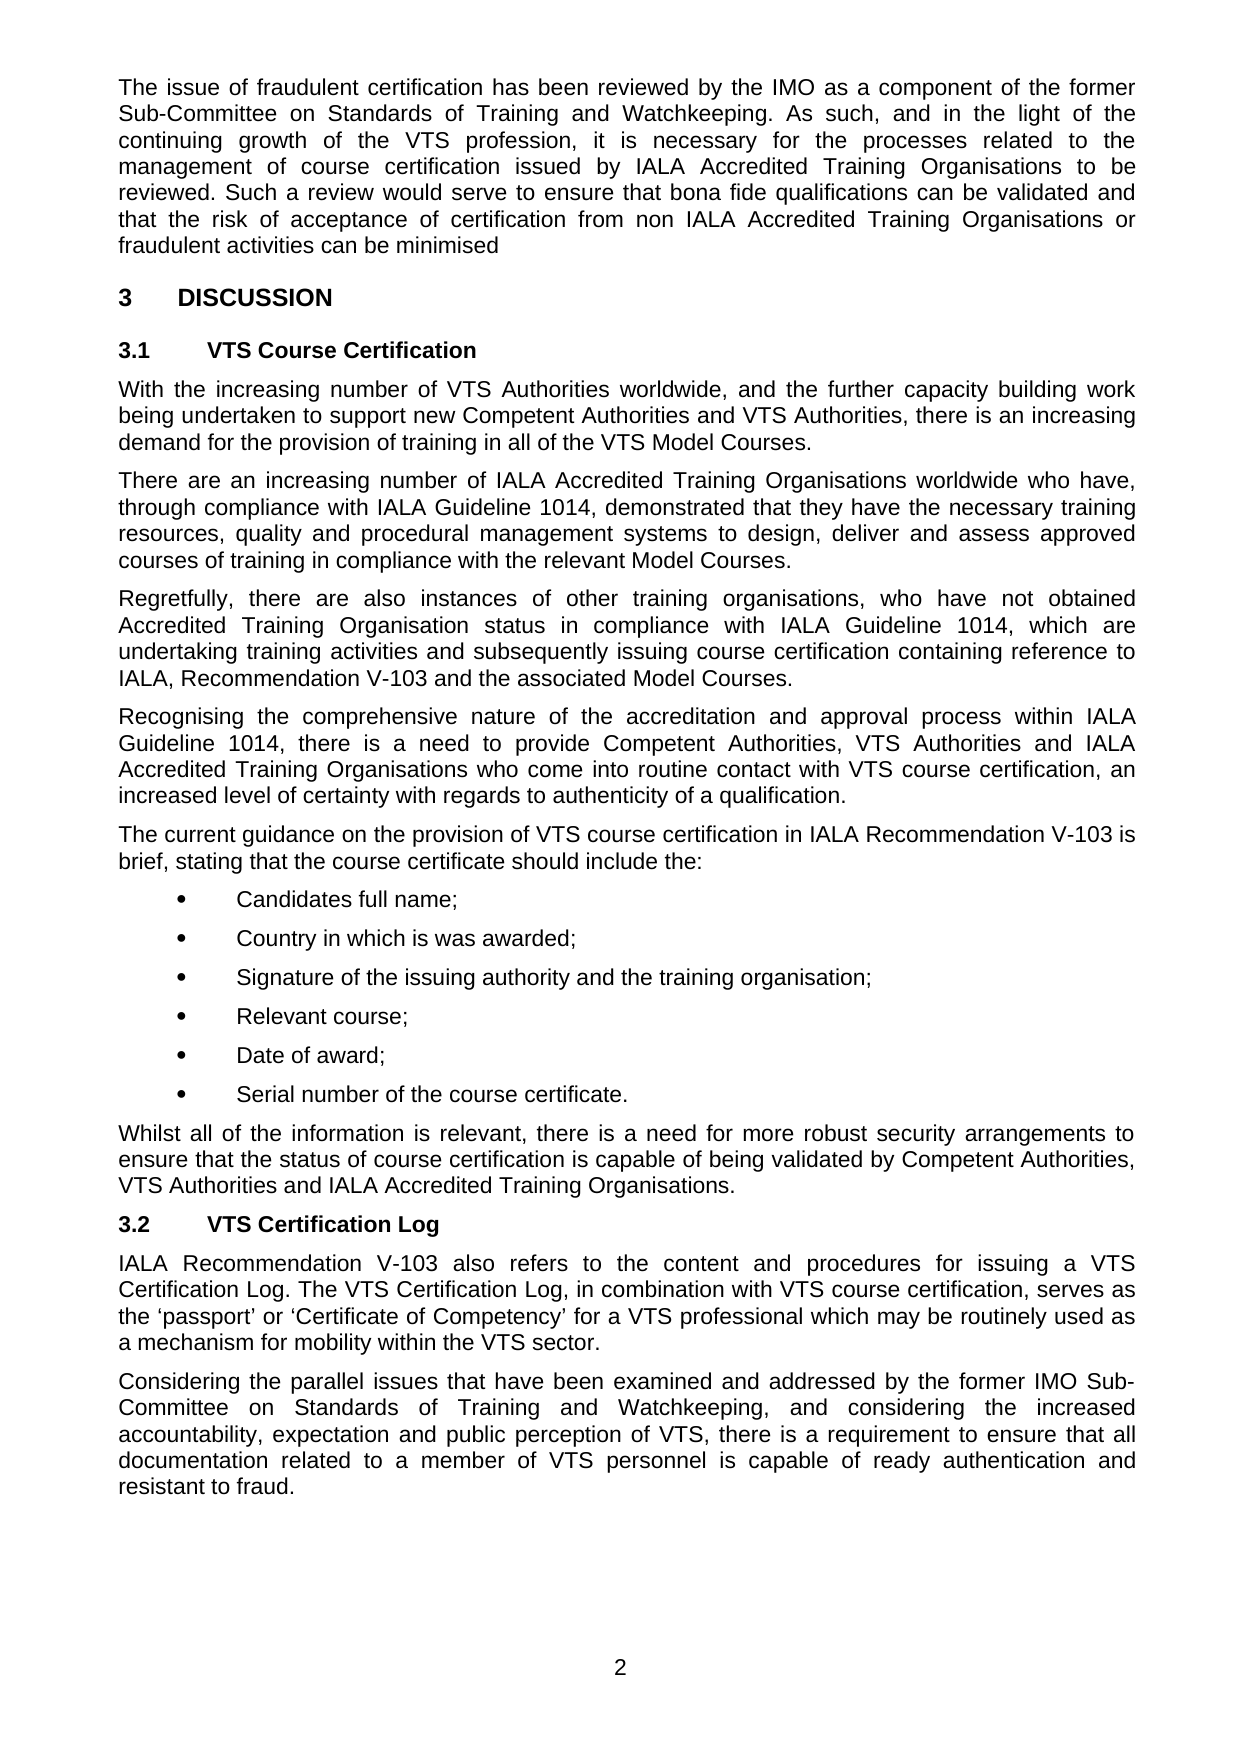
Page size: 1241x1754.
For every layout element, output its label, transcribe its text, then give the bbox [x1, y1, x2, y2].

text Considering the parallel issues that have been examined and addressed by the former IMO Sub-Committee on Standards of Training and Watchkeeping, and considering the increased accountability, expectation and public perception of VTS, there is a requirement to ensure that all documentation related to a member of VTS personnel is capable of ready authentication and resistant to fraud. [118, 1368, 1137, 1500]
text Recognising the comprehensive nature of the accreditation and approval process within IALA Guideline 1014, there is a need to provide Competent Authorities, VTS Authorities and IALA Accredited Training Organisations who come into routine contact with VTS course certification, an increased level of certainty with regards to authenticity of a qualification. [118, 703, 1137, 809]
text The current guidance on the provision of VTS course certification in IALA Recommendation V-103 is brief, stating that the course certificate should include the: [118, 821, 1137, 874]
text There are an increasing number of IALA Accredited Training Organisations worldwide who have, through compliance with IALA Guideline 1014, demonstrated that they have the necessary training resources, quality and procedural management systems to design, deliver and assess approved courses of training in compliance with the relevant Model Courses. [118, 467, 1137, 573]
text The issue of fraudulent certification has been reviewed by the IMO as a component of the former Sub-Committee on Standards of Training and Watchkeeping. As such, and in the light of the continuing growth of the VTS profession, it is necessary for the processes related to the management of course certification issued by IALA Accredited Training Organisations to be reviewed. Such a review would serve to ensure that bona fide qualifications can be validated and that the risk of acceptance of certification from non IALA Accredited Training Organisations or fraudulent activities can be minimised [118, 74, 1137, 258]
list Date of award; [177, 1042, 1137, 1068]
text With the increasing number of VTS Authorities worldwide, and the further capacity building work being undertaken to support new Competent Authorities and VTS Authorities, there is an increasing demand for the provision of training in all of the VTS Model Courses. [118, 376, 1137, 455]
list Serial number of the course certificate. [177, 1081, 1137, 1107]
list Signature of the issuing authority and the training organisation; [177, 964, 1137, 991]
list Candidates full name; [177, 886, 1137, 913]
list Relevant course; [177, 1003, 1137, 1029]
text Whilst all of the information is relevant, there is a need for more robust security arrangements to ensure that the status of course certification is capable of being validated by Competent Authorities, VTS Authorities and IALA Accredited Training Organisations. [118, 1119, 1137, 1199]
text Regretfully, there are also instances of other training organisations, who have not obtained Accredited Training Organisation status in compliance with IALA Guideline 1014, which are undertaking training activities and subsequently issuing course certification containing reference to IALA, Recommendation V-103 and the associated Model Courses. [118, 585, 1137, 691]
text IALA Recommendation V-103 also refers to the content and procedures for issuing a VTS Certification Log. The VTS Certification Log, in combination with VTS course certification, serves as the ‘passport’ or ‘Certificate of Competency’ for a VTS professional which may be routinely used as a mechanism for mobility within the VTS sector. [118, 1250, 1137, 1355]
subtitle Discussion [118, 283, 1137, 312]
subtitle VTS Certification Log [118, 1211, 1137, 1237]
subtitle VTS Course Certification [118, 337, 1137, 363]
list Country in which is was awarded; [177, 925, 1137, 952]
